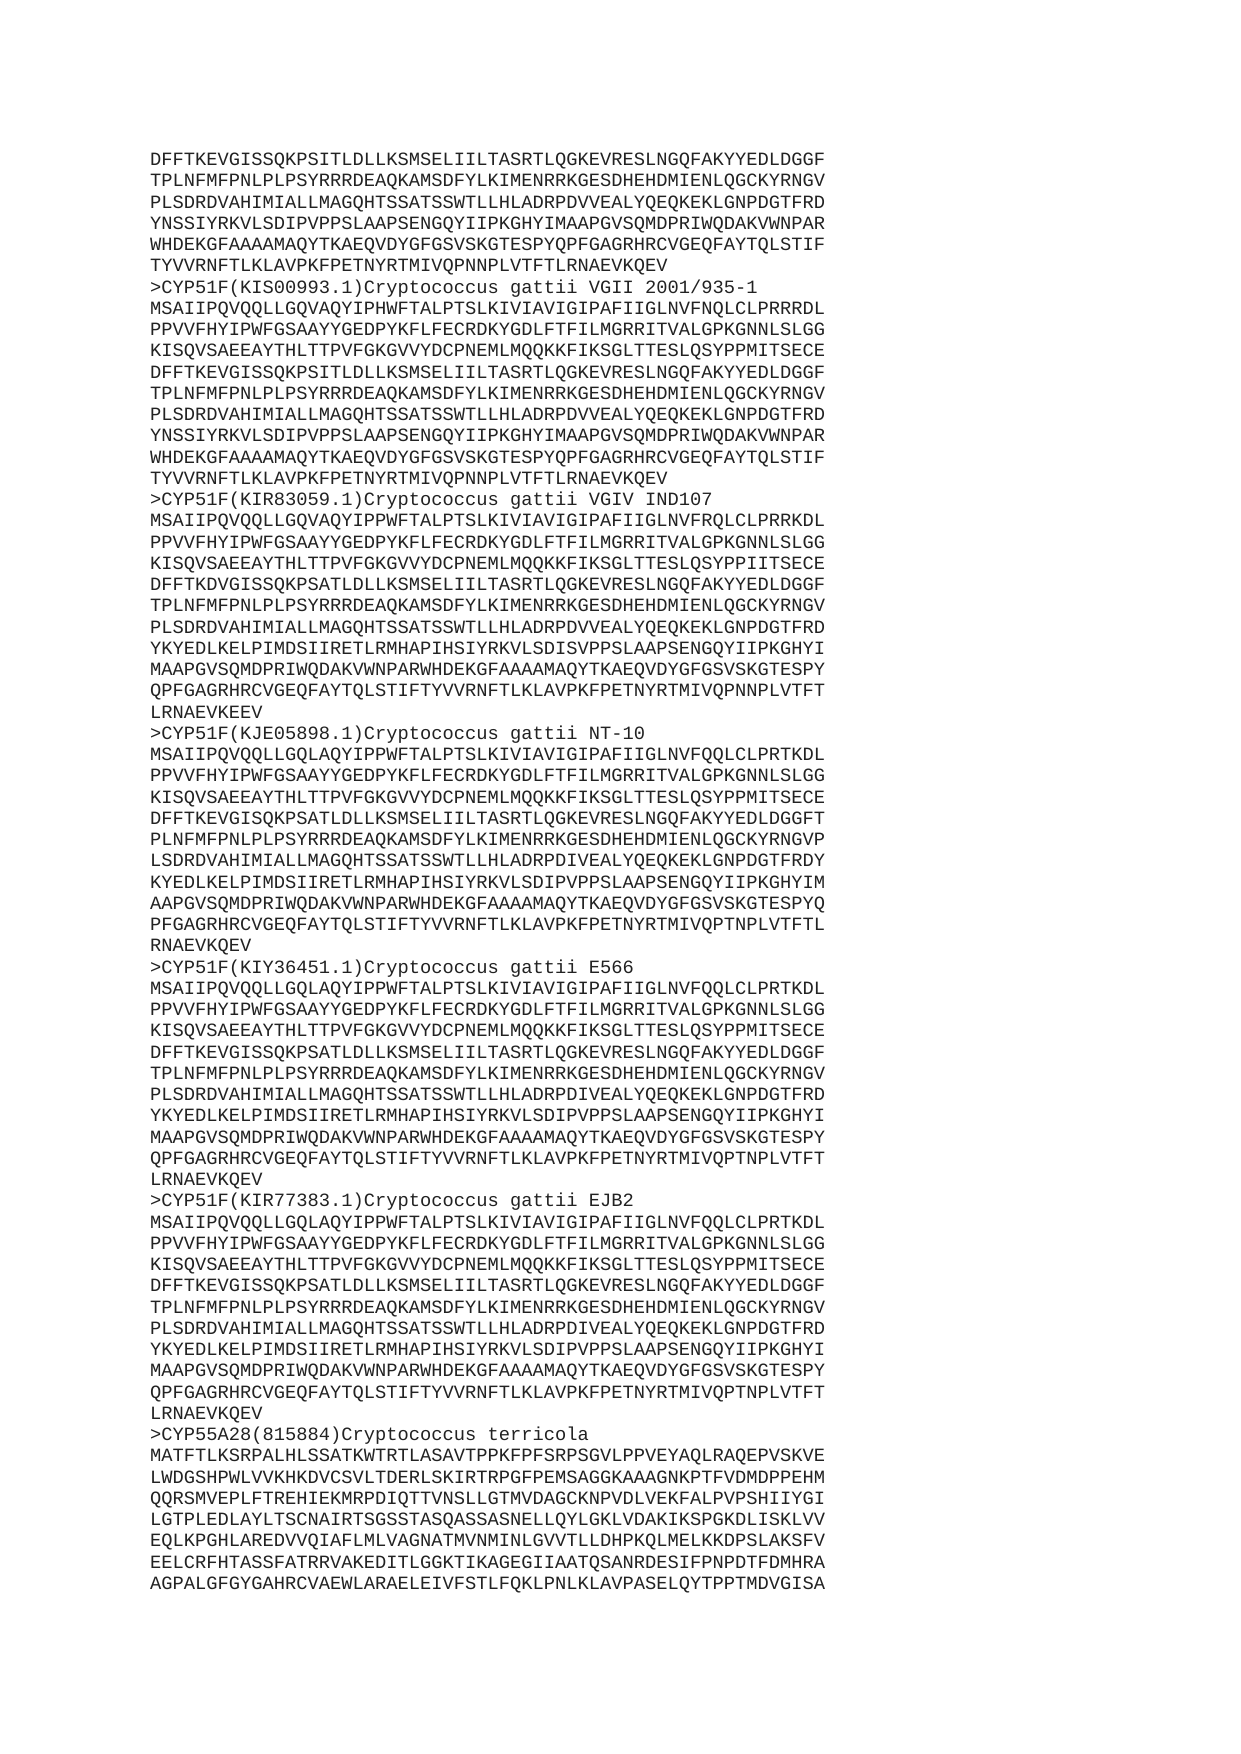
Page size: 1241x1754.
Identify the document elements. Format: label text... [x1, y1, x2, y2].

text PPVVFHYIPWFGSAAYYGEDPYKFLFECRDKYGDLFTFILMGRRITVALGPKGNNLSLGG [150, 1000, 1090, 1021]
text WHDEKGFAAAAMAQYTKAEQVDYGFGSVSKGTESPYQPFGAGRHRCVGEQFAYTQLSTIF [150, 235, 1090, 256]
text PFGAGRHRCVGEQFAYTQLSTIFTYVVRNFTLKLAVPKFPETNYRTMIVQPTNPLVTFTL [150, 915, 1090, 936]
text EELCRFHTASSFATRRVAKEDITLGGKTIKAGEGIIAATQSANRDESIFPNPDTFDMHRA [150, 1552, 1090, 1574]
text LRNAEVKEEV [150, 702, 1090, 724]
text MSAIIPQVQQLLGQLAQYIPPWFTALPTSLKIVIAVIGIPAFIIGLNVFQQLCLPRTKDL [150, 745, 1090, 766]
text DFFTKEVGISSQKPSATLDLLKSMSELIILTASRTLQGKEVRESLNGQFAKYYEDLDGGF [150, 1276, 1090, 1297]
text MATFTLKSRPALHLSSATKWTRTLASAVTPPKFPFSRPSGVLPPVEYAQLRAQEPVSKVE [150, 1446, 1090, 1467]
text QPFGAGRHRCVGEQFAYTQLSTIFTYVVRNFTLKLAVPKFPETNYRTMIVQPTNPLVTFT [150, 1149, 1090, 1170]
text LSDRDVAHIMIALLMAGQHTSSATSSWTLLHLADRPDIVEALYQEQKEKLGNPDGTFRDY [150, 851, 1090, 872]
text >CYP51F(KJE05898.1)Cryptococcus gattii NT-10 [150, 724, 1090, 745]
text PPVVFHYIPWFGSAAYYGEDPYKFLFECRDKYGDLFTFILMGRRITVALGPKGNNLSLGG [150, 766, 1090, 787]
text YKYEDLKELPIMDSIIRETLRMHAPIHSIYRKVLSDIPVPPSLAAPSENGQYIIPKGHYI [150, 1106, 1090, 1127]
text TPLNFMFPNLPLPSYRRRDEAQKAMSDFYLKIMENRRKGESDHEHDMIENLQGCKYRNGV [150, 171, 1090, 192]
text YKYEDLKELPIMDSIIRETLRMHAPIHSIYRKVLSDIPVPPSLAAPSENGQYIIPKGHYI [150, 1340, 1090, 1361]
text MSAIIPQVQQLLGQVAQYIPPWFTALPTSLKIVIAVIGIPAFIIGLNVFRQLCLPRRKDL [150, 511, 1090, 532]
text WHDEKGFAAAAMAQYTKAEQVDYGFGSVSKGTESPYQPFGAGRHRCVGEQFAYTQLSTIF [150, 447, 1090, 469]
text DFFTKEVGISSQKPSITLDLLKSMSELIILTASRTLQGKEVRESLNGQFAKYYEDLDGGF [150, 362, 1090, 384]
text YNSSIYRKVLSDIPVPPSLAAPSENGQYIIPKGHYIMAAPGVSQMDPRIWQDAKVWNPAR [150, 426, 1090, 447]
text KISQVSAEEAYTHLTTPVFGKGVVYDCPNEMLMQQKKFIKSGLTTESLQSYPPMITSECE [150, 341, 1090, 362]
text TYVVRNFTLKLAVPKFPETNYRTMIVQPNNPLVTFTLRNAEVKQEV [150, 256, 1090, 277]
text >CYP51F(KIR77383.1)Cryptococcus gattii EJB2 [150, 1191, 1090, 1212]
text PPVVFHYIPWFGSAAYYGEDPYKFLFECRDKYGDLFTFILMGRRITVALGPKGNNLSLGG [150, 532, 1090, 554]
text YKYEDLKELPIMDSIIRETLRMHAPIHSIYRKVLSDISVPPSLAAPSENGQYIIPKGHYI [150, 639, 1090, 660]
text PPVVFHYIPWFGSAAYYGEDPYKFLFECRDKYGDLFTFILMGRRITVALGPKGNNLSLGG [150, 320, 1090, 341]
text KISQVSAEEAYTHLTTPVFGKGVVYDCPNEMLMQQKKFIKSGLTTESLQSYPPMITSECE [150, 1255, 1090, 1276]
text DFFTKEVGISQKPSATLDLLKSMSELIILTASRTLQGKEVRESLNGQFAKYYEDLDGGFT [150, 809, 1090, 830]
text KISQVSAEEAYTHLTTPVFGKGVVYDCPNEMLMQQKKFIKSGLTTESLQSYPPIITSECE [150, 554, 1090, 575]
text MSAIIPQVQQLLGQVAQYIPHWFTALPTSLKIVIAVIGIPAFIIGLNVFNQLCLPRRRDL [150, 299, 1090, 320]
text DFFTKEVGISSQKPSATLDLLKSMSELIILTASRTLQGKEVRESLNGQFAKYYEDLDGGF [150, 1042, 1090, 1064]
text LWDGSHPWLVVKHKDVCSVLTDERLSKIRTRPGFPEMSAGGKAAAGNKPTFVDMDPPEHM [150, 1467, 1090, 1489]
text RNAEVKQEV [150, 936, 1090, 957]
text AAPGVSQMDPRIWQDAKVWNPARWHDEKGFAAAAMAQYTKAEQVDYGFGSVSKGTESPYQ [150, 894, 1090, 915]
text TYVVRNFTLKLAVPKFPETNYRTMIVQPNNPLVTFTLRNAEVKQEV [150, 469, 1090, 490]
text DFFTKEVGISSQKPSITLDLLKSMSELIILTASRTLQGKEVRESLNGQFAKYYEDLDGGF [150, 150, 1090, 171]
text >CYP55A28(815884)Cryptococcus terricola [150, 1425, 1090, 1446]
text TPLNFMFPNLPLPSYRRRDEAQKAMSDFYLKIMENRRKGESDHEHDMIENLQGCKYRNGV [150, 1297, 1090, 1319]
text PLSDRDVAHIMIALLMAGQHTSSATSSWTLLHLADRPDVVEALYQEQKEKLGNPDGTFRD [150, 192, 1090, 214]
text PLSDRDVAHIMIALLMAGQHTSSATSSWTLLHLADRPDVVEALYQEQKEKLGNPDGTFRD [150, 617, 1090, 639]
text PLSDRDVAHIMIALLMAGQHTSSATSSWTLLHLADRPDIVEALYQEQKEKLGNPDGTFRD [150, 1319, 1090, 1340]
text >CYP51F(KIR83059.1)Cryptococcus gattii VGIV IND107 [150, 490, 1090, 511]
text KYEDLKELPIMDSIIRETLRMHAPIHSIYRKVLSDIPVPPSLAAPSENGQYIIPKGHYIM [150, 872, 1090, 894]
text DFFTKDVGISSQKPSATLDLLKSMSELIILTASRTLQGKEVRESLNGQFAKYYEDLDGGF [150, 575, 1090, 596]
text PLNFMFPNLPLPSYRRRDEAQKAMSDFYLKIMENRRKGESDHEHDMIENLQGCKYRNGVP [150, 830, 1090, 851]
text YNSSIYRKVLSDIPVPPSLAAPSENGQYIIPKGHYIMAAPGVSQMDPRIWQDAKVWNPAR [150, 214, 1090, 235]
text PLSDRDVAHIMIALLMAGQHTSSATSSWTLLHLADRPDIVEALYQEQKEKLGNPDGTFRD [150, 1085, 1090, 1106]
text >CYP51F(KIS00993.1)Cryptococcus gattii VGII 2001/935-1 [150, 277, 1090, 299]
text LRNAEVKQEV [150, 1170, 1090, 1191]
text AGPALGFGYGAHRCVAEWLARAELEIVFSTLFQKLPNLKLAVPASELQYTPPTMDVGISA [150, 1574, 1090, 1595]
text LGTPLEDLAYLTSCNAIRTSGSSTASQASSASNELLQYLGKLVDAKIKSPGKDLISKLVV [150, 1510, 1090, 1531]
text PLSDRDVAHIMIALLMAGQHTSSATSSWTLLHLADRPDVVEALYQEQKEKLGNPDGTFRD [150, 405, 1090, 426]
text QPFGAGRHRCVGEQFAYTQLSTIFTYVVRNFTLKLAVPKFPETNYRTMIVQPTNPLVTFT [150, 1382, 1090, 1404]
text PPVVFHYIPWFGSAAYYGEDPYKFLFECRDKYGDLFTFILMGRRITVALGPKGNNLSLGG [150, 1234, 1090, 1255]
text MSAIIPQVQQLLGQLAQYIPPWFTALPTSLKIVIAVIGIPAFIIGLNVFQQLCLPRTKDL [150, 1212, 1090, 1234]
text QPFGAGRHRCVGEQFAYTQLSTIFTYVVRNFTLKLAVPKFPETNYRTMIVQPNNPLVTFT [150, 681, 1090, 702]
text MAAPGVSQMDPRIWQDAKVWNPARWHDEKGFAAAAMAQYTKAEQVDYGFGSVSKGTESPY [150, 1127, 1090, 1149]
text KISQVSAEEAYTHLTTPVFGKGVVYDCPNEMLMQQKKFIKSGLTTESLQSYPPMITSECE [150, 1021, 1090, 1042]
text EQLKPGHLAREDVVQIAFLMLVAGNATMVNMINLGVVTLLDHPKQLMELKKDPSLAKSFV [150, 1531, 1090, 1552]
text MAAPGVSQMDPRIWQDAKVWNPARWHDEKGFAAAAMAQYTKAEQVDYGFGSVSKGTESPY [150, 1361, 1090, 1382]
text >CYP51F(KIY36451.1)Cryptococcus gattii E566 [150, 957, 1090, 979]
text TPLNFMFPNLPLPSYRRRDEAQKAMSDFYLKIMENRRKGESDHEHDMIENLQGCKYRNGV [150, 384, 1090, 405]
text KISQVSAEEAYTHLTTPVFGKGVVYDCPNEMLMQQKKFIKSGLTTESLQSYPPMITSECE [150, 787, 1090, 809]
text QQRSMVEPLFTREHIEKMRPDIQTTVNSLLGTMVDAGCKNPVDLVEKFALPVPSHIIYGI [150, 1489, 1090, 1510]
text TPLNFMFPNLPLPSYRRRDEAQKAMSDFYLKIMENRRKGESDHEHDMIENLQGCKYRNGV [150, 596, 1090, 617]
text LRNAEVKQEV [150, 1404, 1090, 1425]
text TPLNFMFPNLPLPSYRRRDEAQKAMSDFYLKIMENRRKGESDHEHDMIENLQGCKYRNGV [150, 1064, 1090, 1085]
text MAAPGVSQMDPRIWQDAKVWNPARWHDEKGFAAAAMAQYTKAEQVDYGFGSVSKGTESPY [150, 660, 1090, 681]
text MSAIIPQVQQLLGQLAQYIPPWFTALPTSLKIVIAVIGIPAFIIGLNVFQQLCLPRTKDL [150, 979, 1090, 1000]
